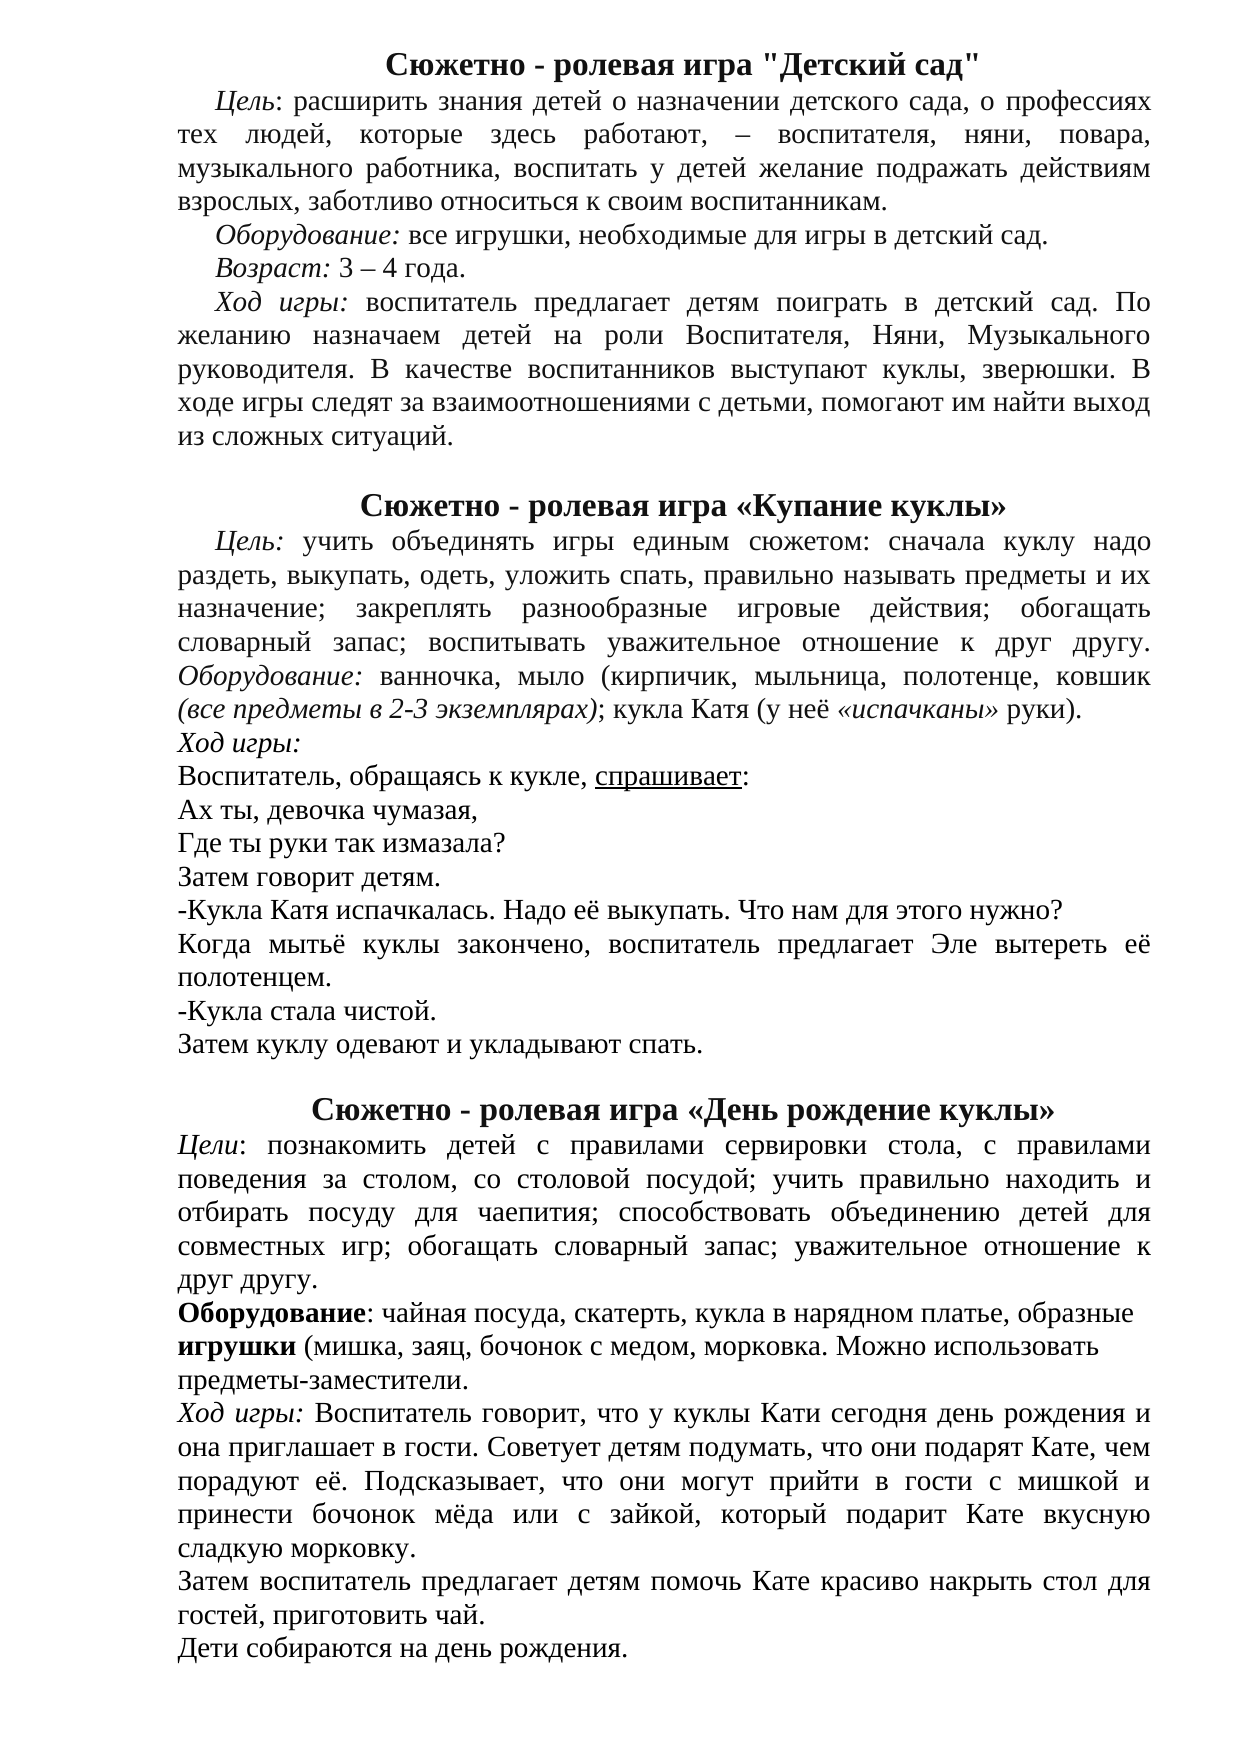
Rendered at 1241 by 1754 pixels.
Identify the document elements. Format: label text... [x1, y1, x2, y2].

text Цель: расширить знания детей о назначении детского сада, о профессиях тех людей, которые здесь работают, – воспитателя, няни, повара, музыкального работника, воспитать у детей желание подражать действиям взрослых, заботливо относиться к своим воспитанникам. [177, 83, 1152, 217]
text Оборудование: чайная посуда, скатерть, кукла в нарядном платье, образные игрушки (мишка, заяц, бочонок с медом, морковка. Можно использовать предметы-заместители. [177, 1295, 1152, 1396]
text Цели: познакомить детей с правилами сервировки стола, с правилами поведения за столом, со столовой посудой; учить правильно находить и отбирать посуду для чаепития; способствовать объединению детей для совместных игр; обогащать словарный запас; уважительное отношение к друг другу. [177, 1127, 1152, 1295]
text Ах ты, девочка чумазая, [177, 792, 1152, 825]
text Затем воспитатель предлагает детям помочь Кате красиво накрыть стол для гостей, пpигoтoвить чай. [177, 1563, 1152, 1630]
text Воспитатель, обращаясь к кукле, спрашивает: [177, 758, 1152, 792]
text Дети собираются на день рождения. [177, 1630, 1152, 1664]
text Ход игры: [177, 725, 1152, 758]
text -Кукла Катя испачкалась. Надо её выкупать. Что нам для этого нужно? [177, 892, 1152, 926]
text Затем куклу одевают и укладывают спать. [177, 1027, 1152, 1060]
text Сюжетно - ролевая игра «День рождение куклы» [177, 1089, 1152, 1127]
text Где ты руки так измазала? [177, 825, 1152, 859]
text Затем говорит детям. [177, 859, 1152, 892]
text Ход игры: Воспитатель говорит, что у куклы Кати сегодня день рождения и она приглашает в гости. Советует детям подумать, что они подарят Кате, чем порадуют её. Подсказывает, что они могут прийти в гости с мишкой и принести бочонок мёда или с зайкой, который подарит Кате вкусную сладкую морковку. [177, 1396, 1152, 1563]
text Возраст: 3 – 4 года. [177, 250, 1152, 284]
text Оборудование: все игрушки, необходимые для игры в детский сад. [177, 217, 1152, 250]
text Когда мытьё куклы закончено, воспитатель предлагает Эле вытереть её полотенцем. [177, 926, 1152, 993]
text Ход игры: воспитатель предлагает детям поиграть в детский сад. По желанию назначаем детей на роли Воспитателя, Няни, Музыкального руководителя. В качестве воспитанников выступают куклы, зверюшки. В ходе игры следят за взаимоотношениями с детьми, помогают им найти выход из сложных ситуаций. [177, 284, 1152, 452]
text -Кукла стала чистой. [177, 993, 1152, 1027]
text Сюжетно - ролевая игра «Купание куклы» [177, 485, 1152, 523]
text Цель: учить объединять игры единым сюжетом: сначала куклу надо раздеть, выкупать, одеть, уложить спать, правильно называть предметы и их назначение; закреплять разнообразные игровые действия; обогащать словарный запас; воспитывать уважительное отношение к друг другу. Оборудование: ванночка, мыло (кирпичик, мыльница, полотенце, ковшик (все предметы в 2-3 экземплярах); кукла Катя (у неё «испачканы» руки). [177, 523, 1152, 725]
text Сюжетно - ролевая игра "Детский сад" [177, 44, 1152, 83]
